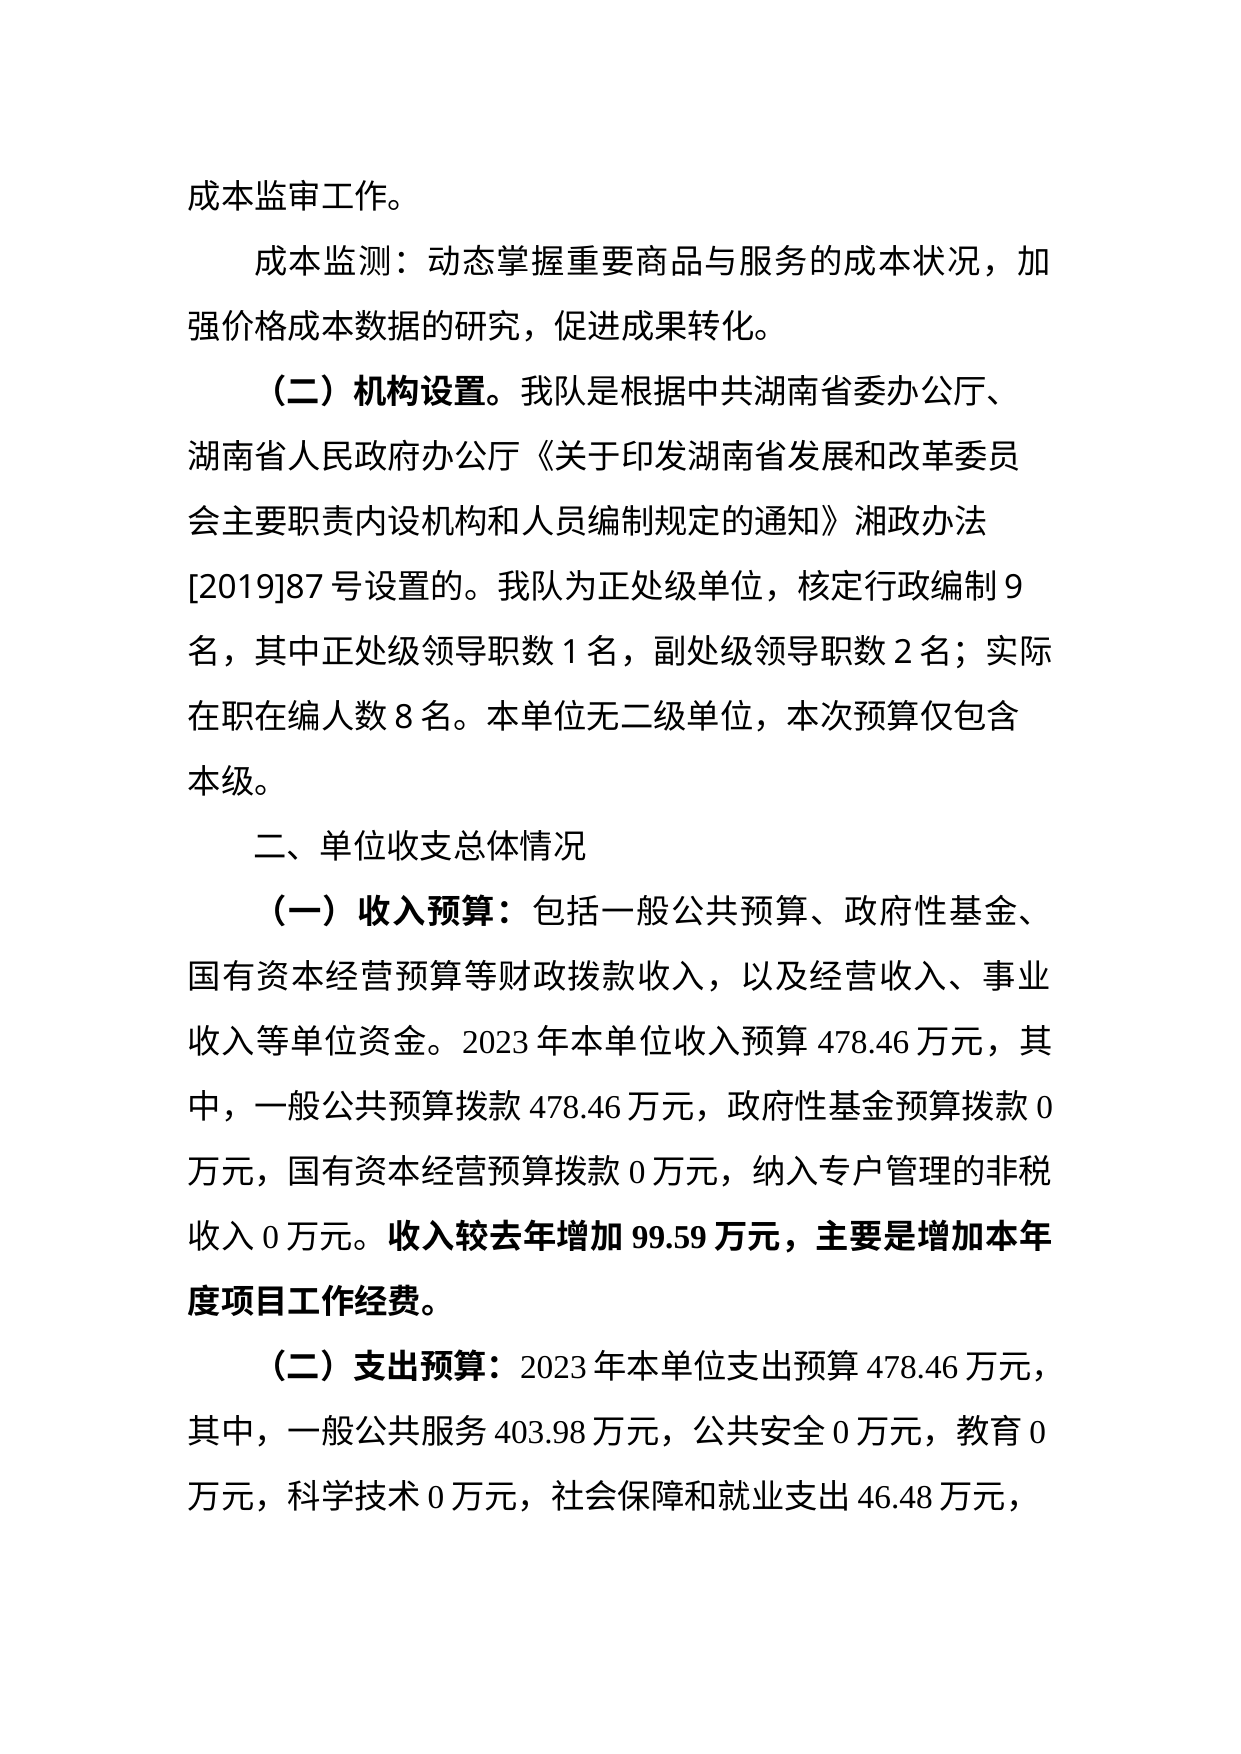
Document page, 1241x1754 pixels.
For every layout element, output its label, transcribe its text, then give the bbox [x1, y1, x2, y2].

text （一）收入预算：包括一般公共预算、政府性基金、国有资本经营预算等财政拨款收入，以及经营收入、事业收入等单位资金。2023年本单位收入预算478.46万元，其中，一般公共预算拨款478.46万元，政府性基金预算拨款0万元，国有资本经营预算拨款0万元，纳入专户管理的非税收入0万元。收入较去年增加99.59万元，主要是增加本年度项目工作经费。 [187, 877, 1053, 1332]
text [187, 1332, 1053, 1527]
text 二、单位收支总体情况 [187, 812, 1053, 877]
text （二）机构设置。我队是根据中共湖南省委办公厅、湖南省人民政府办公厅《关于印发湖南省发展和改革委员会主要职责内设机构和人员编制规定的通知》湘政办法[2019]87号设置的。我队为正处级单位，核定行政编制9名，其中正处级领导职数1名，副处级领导职数2名；实际在职在编人数8名。本单位无二级单位，本次预算仅包含本级。 [187, 357, 1053, 812]
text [187, 162, 1053, 227]
text 成本监测：动态掌握重要商品与服务的成本状况，加强价格成本数据的研究，促进成果转化。 [187, 227, 1053, 357]
